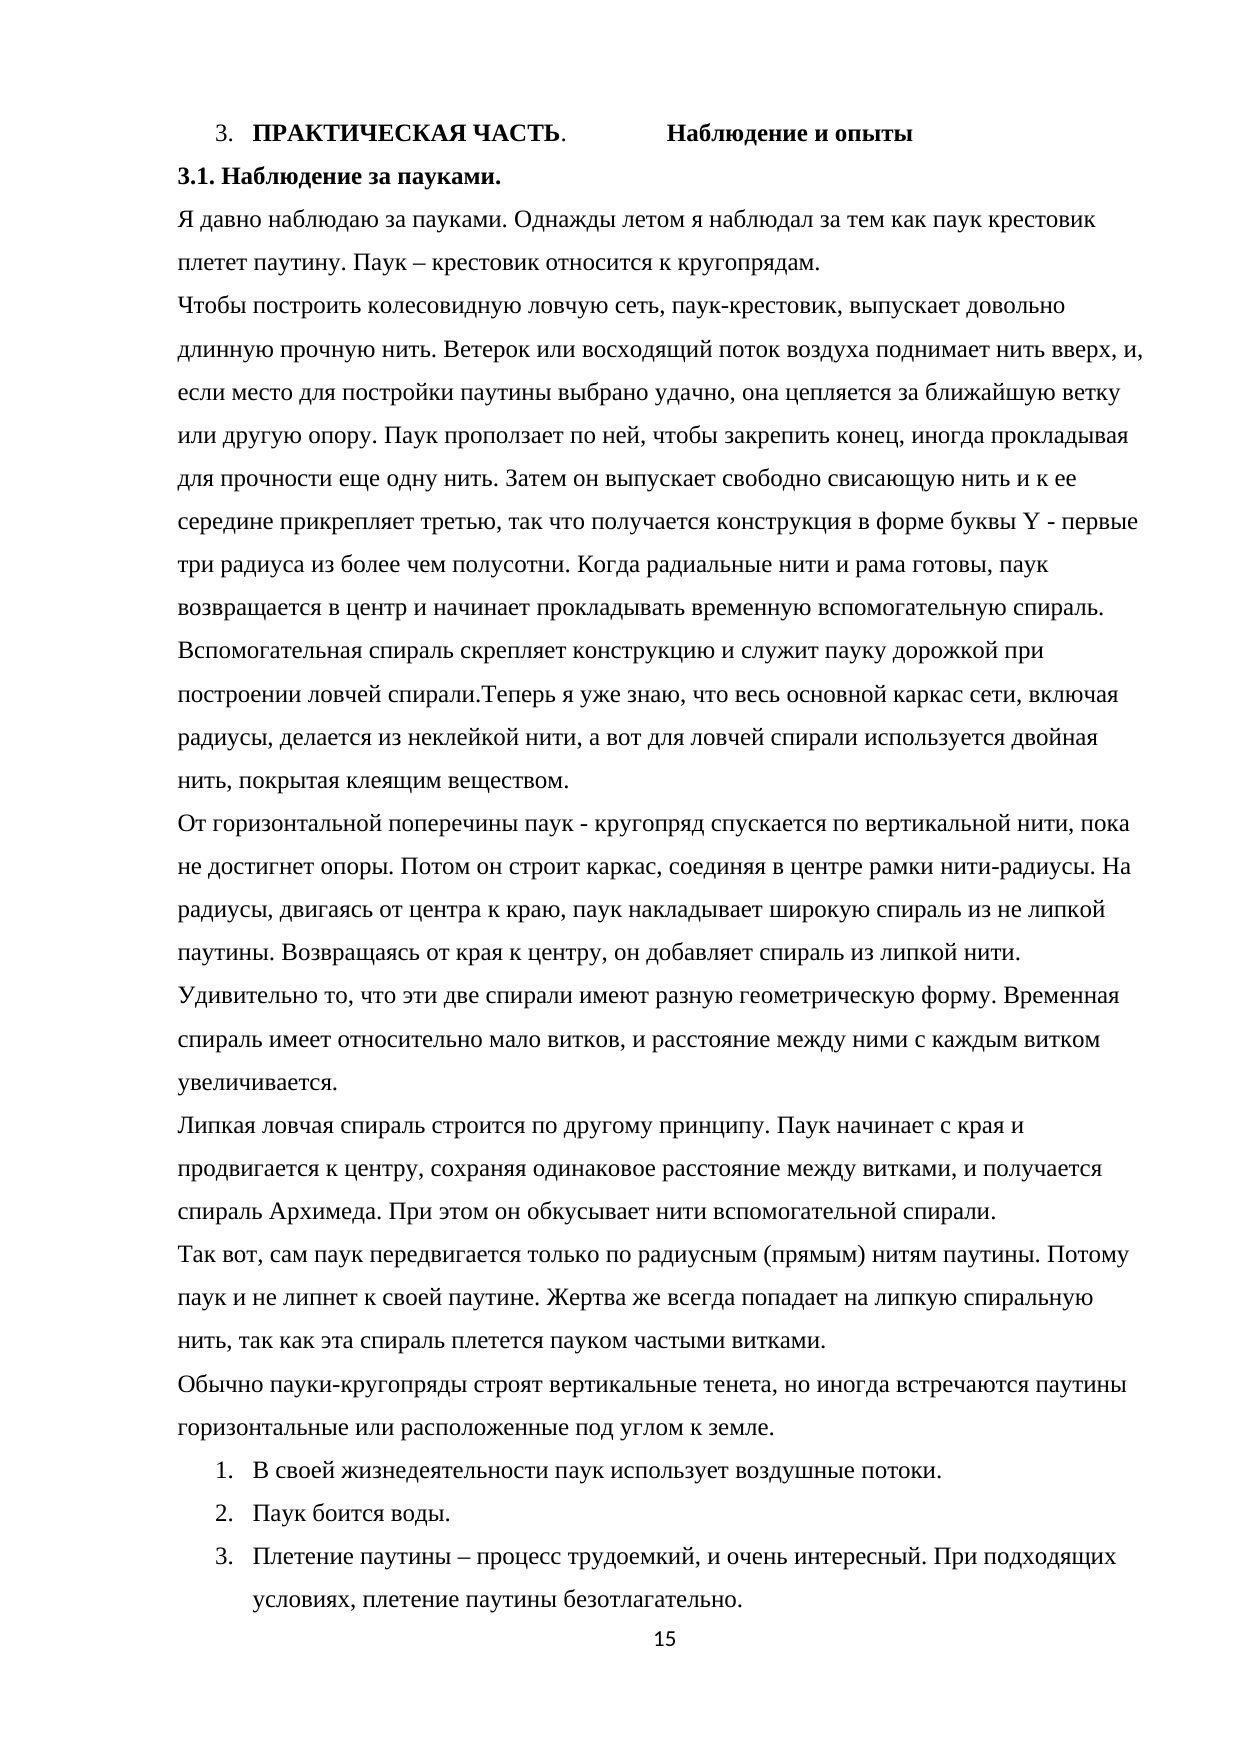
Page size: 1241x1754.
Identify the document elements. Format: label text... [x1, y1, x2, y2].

text Так вот, сам паук передвигается только по радиусным (прямым) нитям паутины. Потому паук и не липнет к своей паутине. Жертва же всегда попадает на липкую спиральную нить, так как эта спираль плетется пауком частыми витками. [177, 1239, 1152, 1354]
text Обычно пауки-кругопряды строят вертикальные тенета, но иногда встречаются паутины горизонтальные или расположенные под углом к земле. [177, 1369, 1152, 1441]
list Паук боится воды. [215, 1498, 1152, 1527]
text Липкая ловчая спираль строится по другому принципу. Паук начинает с края и продвигается к центру, сохраняя одинаковое расстояние между витками, и получается спираль Архимеда. При этом он обкусывает нити вспомогательной спирали. [177, 1110, 1152, 1225]
text 3.1. Наблюдение за пауками. [177, 161, 1152, 190]
text От горизонтальной поперечины паук - кругопряд спускается по вертикальной нити, пока не достигнет опоры. Потом он строит каркас, соединяя в центре рамки нити-радиусы. На радиусы, двигаясь от центра к краю, паук накладывает широкую спираль из не липкой паутины. Возвращаясь от края к центру, он добавляет спираль из липкой нити. [177, 808, 1152, 966]
text Я давно наблюдаю за пауками. Однажды летом я наблюдал за тем как паук крестовик плетет паутину. Паук – крестовик относится к кругопрядам. [177, 204, 1152, 276]
list Плетение паутины – процесс трудоемкий, и очень интересный. При подходящих условиях, плетение паутины безотлагательно. [215, 1541, 1152, 1613]
list ПРАКТИЧЕСКАЯ ЧАСТЬ. Наблюдение и опыты [215, 118, 1152, 147]
text Удивительно то, что эти две спирали имеют разную геометрическую форму. Временная спираль имеет относительно мало витков, и расстояние между ними с каждым витком увеличивается. [177, 981, 1152, 1096]
text Чтобы построить колесовидную ловчую сеть, паук-крестовик, выпускает довольно длинную прочную нить. Ветерок или восходящий поток воздуха поднимает нить вверх, и, если место для постройки паутины выбрано удачно, она цепляется за ближайшую ветку или другую опору. Паук проползает по ней, чтобы закрепить конец, иногда прокладывая для прочности еще одну нить. Затем он выпускает свободно свисающую нить и к ее середине прикрепляет третью, так что получается конструкция в форме буквы Y - первые три радиуса из более чем полусотни. Когда радиальные нити и рама готовы, паук возвращается в центр и начинает прокладывать временную вспомогательную спираль. Вспомогательная спираль скрепляет конструкцию и служит пауку дорожкой при построении ловчей спирали.Теперь я уже знаю, что весь основной каркас сети, включая радиусы, делается из неклейкой нити, а вот для ловчей спирали используется двойная нить, покрытая клеящим веществом. [177, 291, 1152, 794]
list В своей жизнедеятельности паук использует воздушные потоки. [215, 1455, 1152, 1484]
